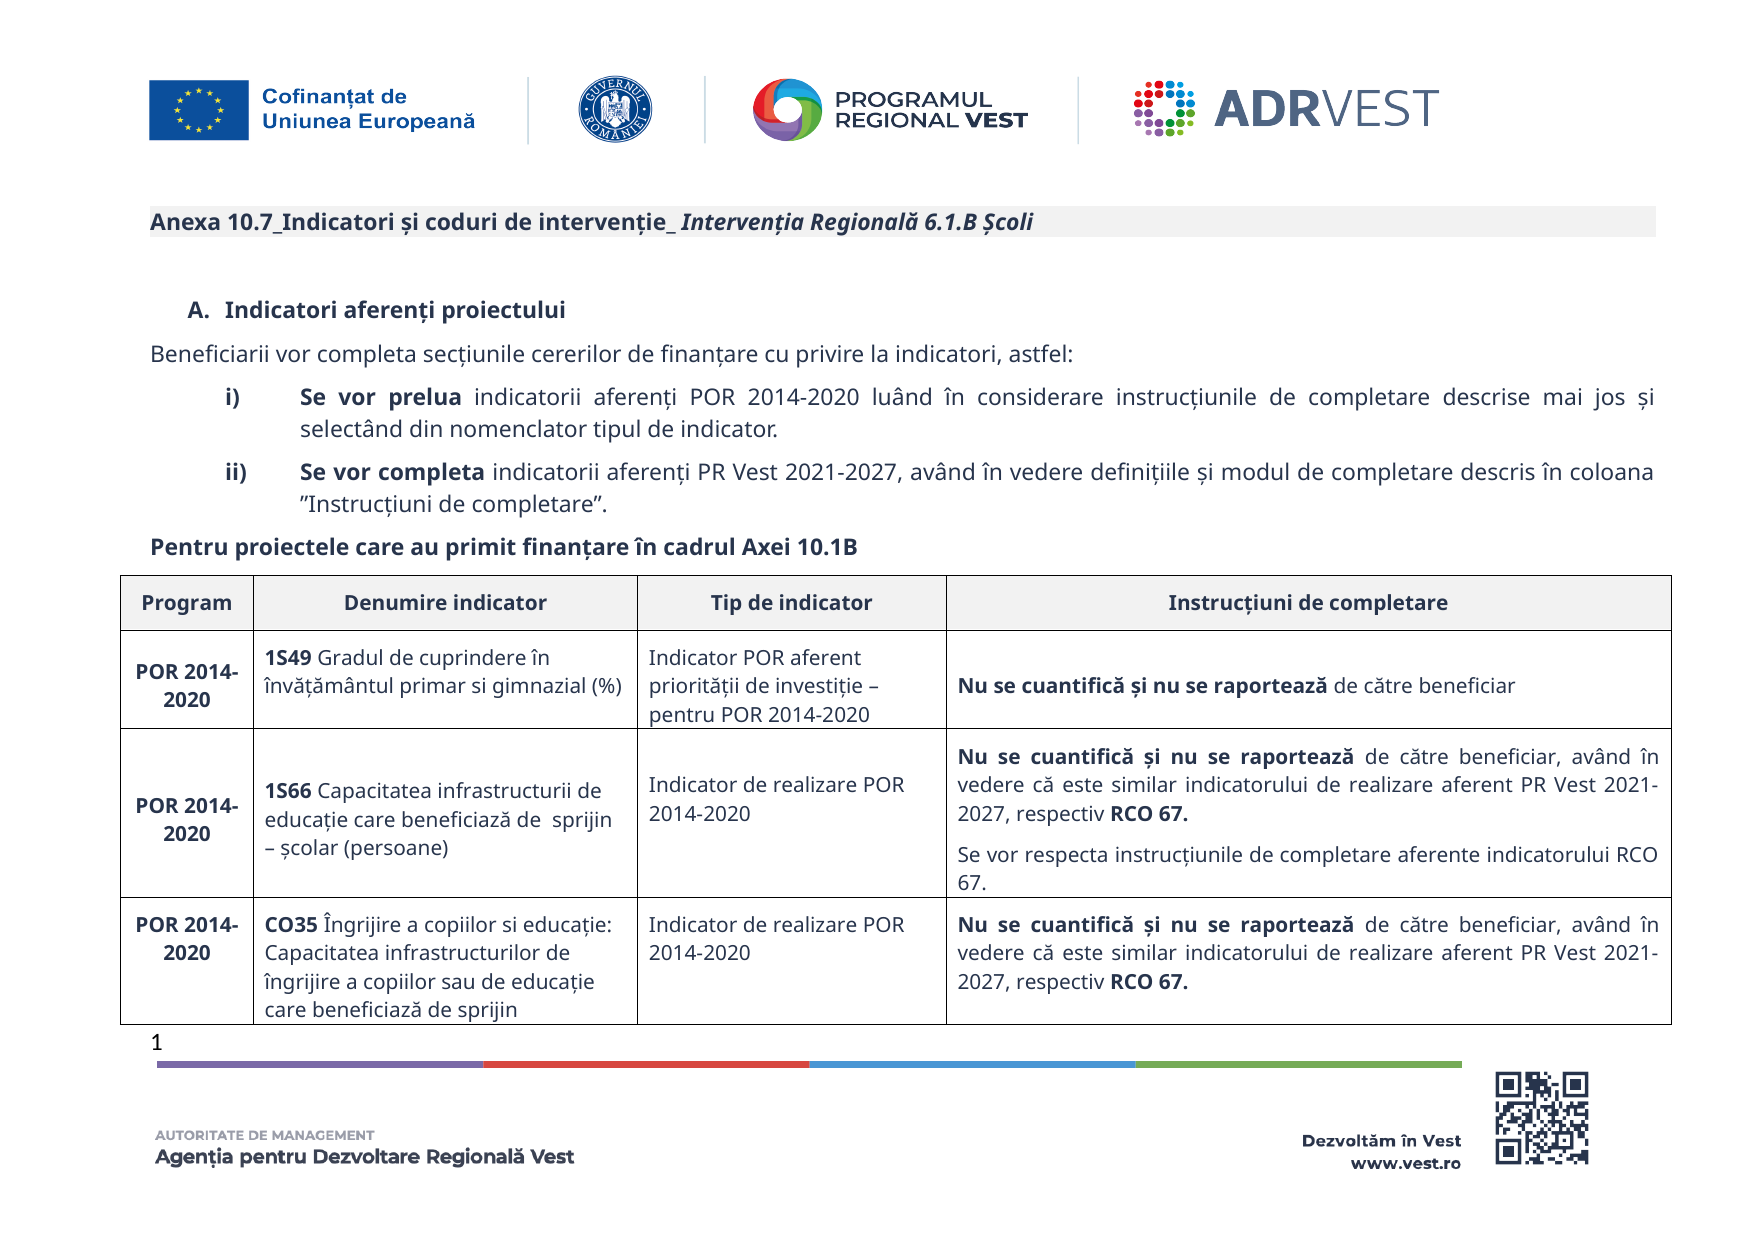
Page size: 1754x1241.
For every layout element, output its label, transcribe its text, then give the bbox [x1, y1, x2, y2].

list Se vor completa indicatorii aferenți PR Vest 2021-2027, având în vedere definițiile și modul de completare descris în coloana ”Instrucțiuni de completare”. [225, 456, 1656, 519]
picture [150, 1056, 1472, 1180]
table_cell Indicator de realizare POR 2014-2020 [638, 729, 946, 897]
table_header Tip de indicator [638, 576, 946, 629]
table_cell Indicator POR aferent priorității de investiție – pentru POR 2014-2020 [638, 631, 946, 728]
table_cell 1S49 Gradul de cuprindere în învățământul primar si gimnazial (%) [254, 631, 637, 728]
text Anexa 10.7_Indicatori și coduri de intervenție_ Intervenția Regională 6.1.B Școli [150, 206, 1656, 237]
table_cell Nu se cuantifică și nu se raportează de către beneficiar [947, 631, 1671, 728]
table_cell POR 2014-2020 [121, 729, 253, 897]
table_cell POR 2014-2020 [121, 631, 253, 728]
text Pentru proiectele care au primit finanțare în cadrul Axei 10.1B [150, 531, 1656, 562]
list Se vor prelua indicatorii aferenți POR 2014-2020 luând în considerare instrucțiunile de completare descrise mai jos și selectând din nomenclator tipul de indicator. [225, 381, 1656, 444]
table_header Instrucțiuni de completare [947, 576, 1671, 629]
table_cell Indicator de realizare POR 2014-2020 [638, 898, 946, 1024]
table_header Denumire indicator [254, 576, 637, 629]
picture [1488, 1064, 1596, 1172]
text Beneficiarii vor completa secțiunile cererilor de finanțare cu privire la indicatori, astfel: [150, 337, 1656, 369]
list Indicatori aferenți proiectului [187, 294, 1656, 325]
picture [97, 55, 1490, 165]
table_header Program [121, 576, 253, 629]
table_cell CO35 Îngrijire a copiilor si educație: Capacitatea infrastructurilor de îngrijire a copiilor sau de educație care beneficiază de sprijin (persoane) [254, 898, 637, 1024]
table_cell POR 2014-2020 [121, 898, 253, 1024]
table_cell 1S66 Capacitatea infrastructurii de educație care beneficiază de sprijin – școlar (persoane) [254, 729, 637, 897]
